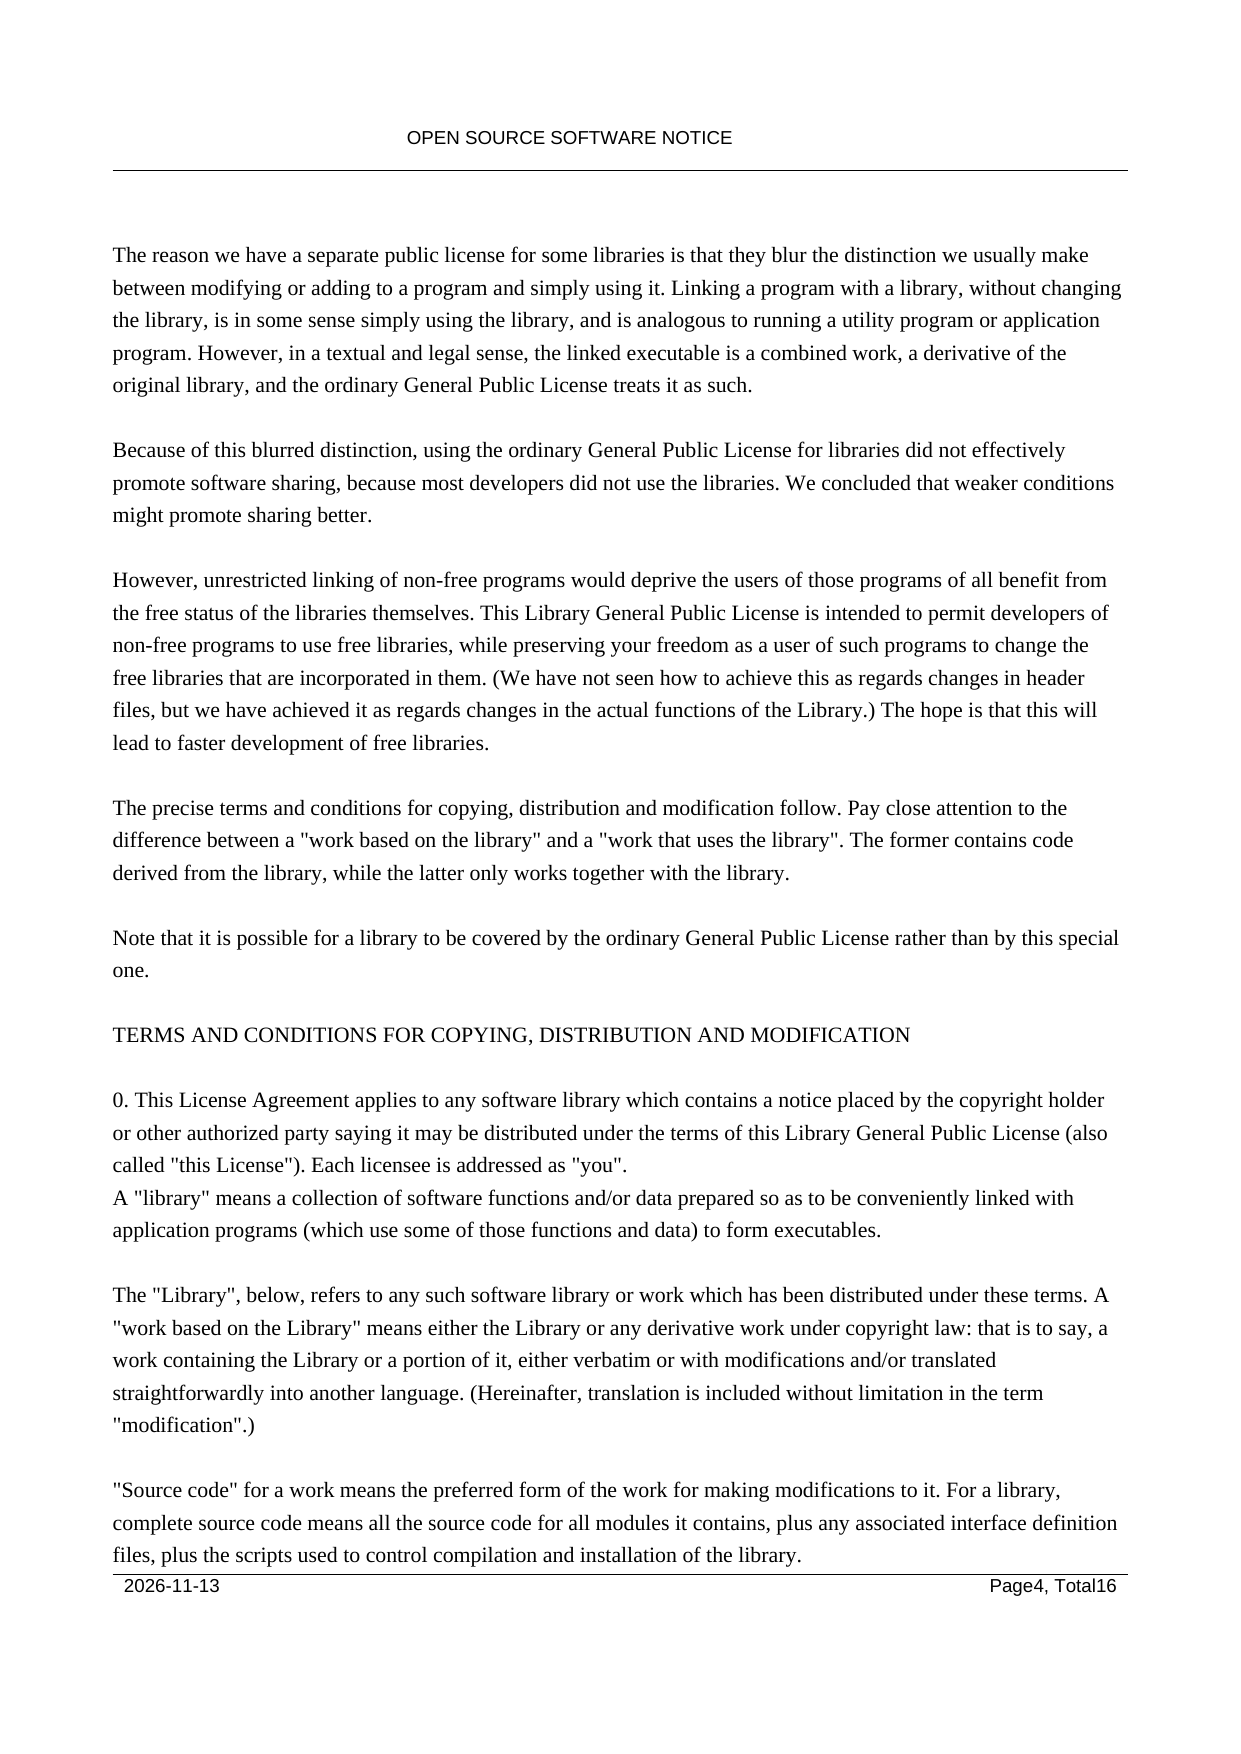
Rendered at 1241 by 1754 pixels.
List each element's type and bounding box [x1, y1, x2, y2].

text [112, 206, 1128, 1571]
